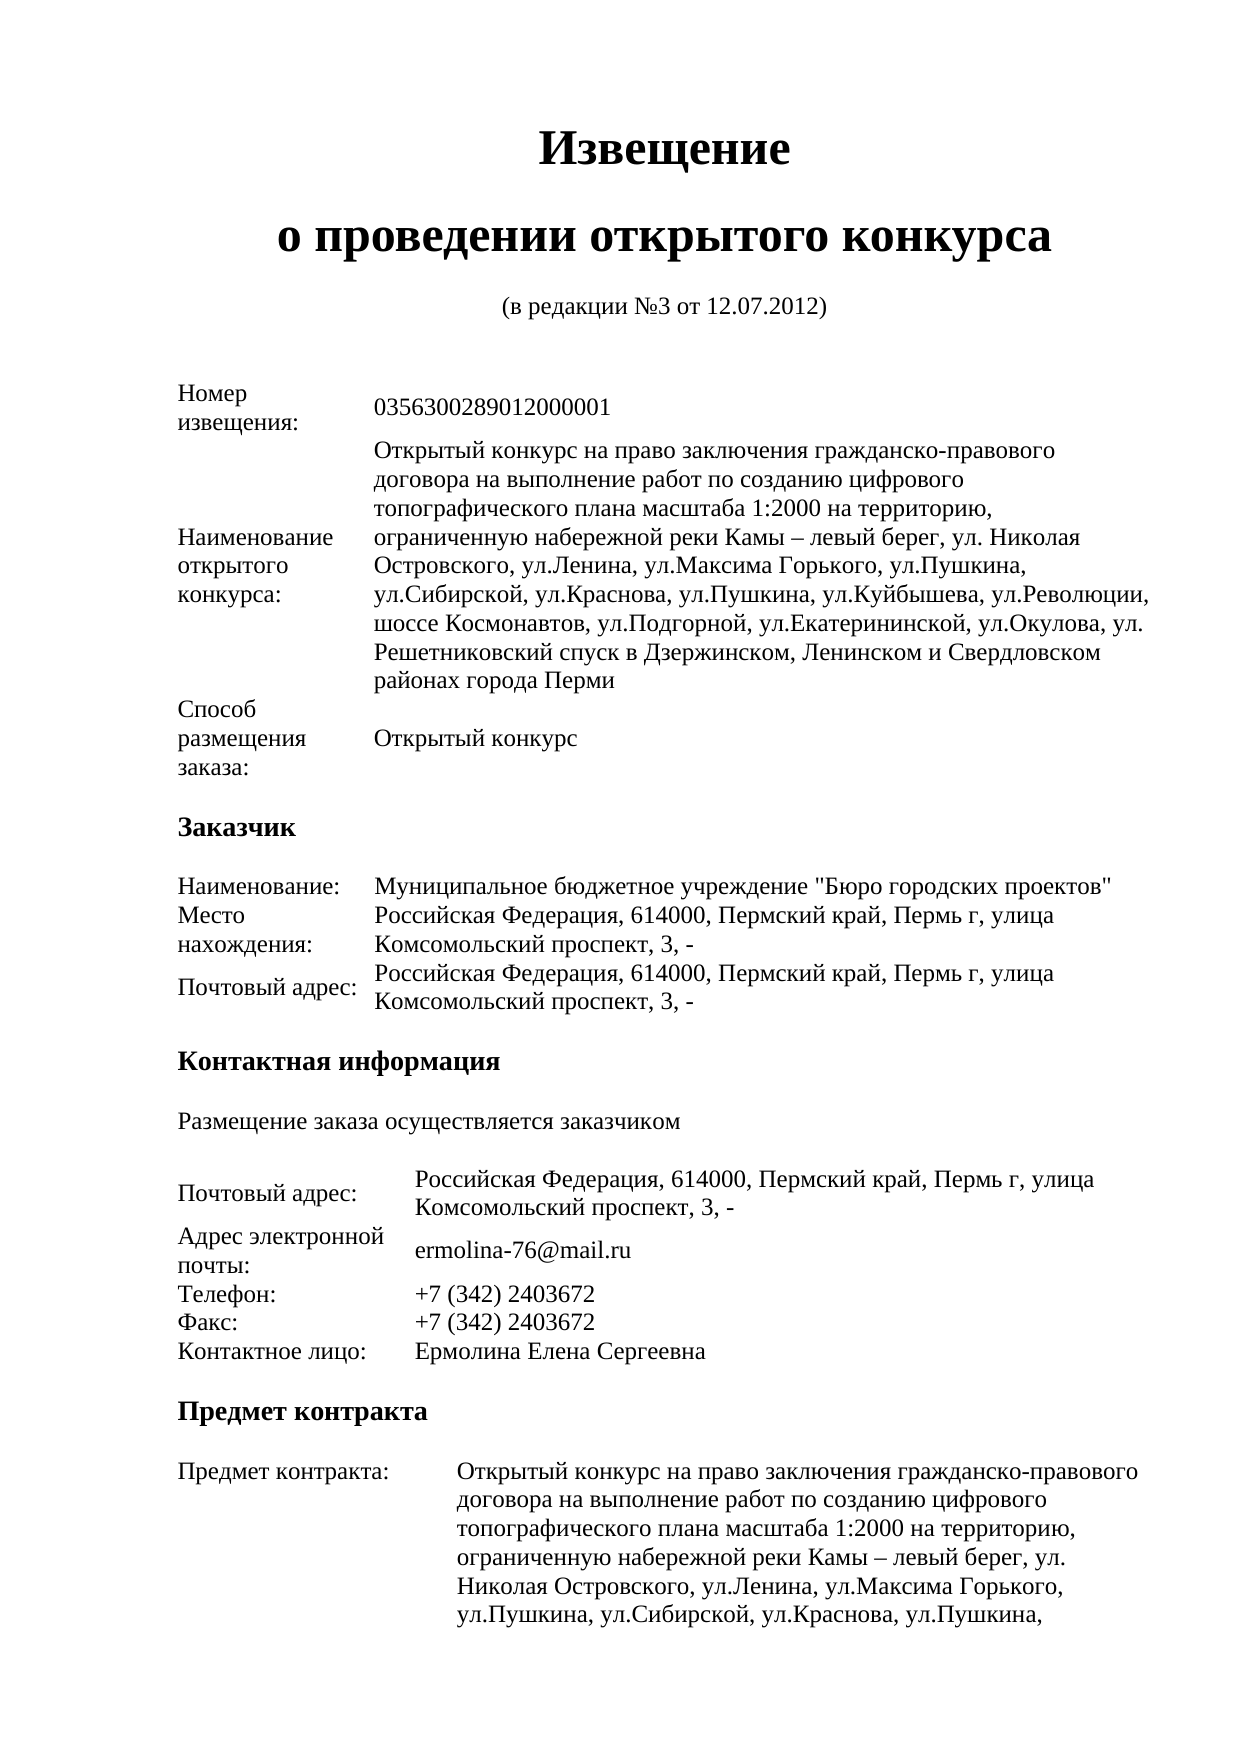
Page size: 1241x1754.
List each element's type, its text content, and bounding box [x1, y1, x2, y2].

text Заказчик [177, 810, 1152, 842]
table_header Предмет контракта: [177, 1456, 457, 1628]
table_cell +7 (342) 2403672 [415, 1279, 1152, 1307]
table_header 0356300289012000001 [374, 378, 1152, 436]
text Предмет контракта [177, 1394, 1152, 1427]
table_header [457, 1456, 1152, 1628]
table_cell Контактное лицо: [177, 1336, 414, 1365]
table_cell +7 (342) 2403672 [415, 1308, 1152, 1336]
table_cell Почтовый адрес: [177, 958, 374, 1015]
text Размещение заказа осуществляется заказчиком [177, 1106, 1152, 1134]
text Извещение [177, 118, 1152, 176]
table_header Наименование: [177, 871, 374, 900]
table_cell Способ размещения заказа: [177, 694, 373, 781]
table_header Муниципальное бюджетное учреждение "Бюро городских проектов" [374, 871, 1152, 900]
table_cell Ермолина Елена Сергеевна [415, 1336, 1152, 1365]
table_header Почтовый адрес: [177, 1164, 414, 1221]
table_cell Адрес электронной почты: [177, 1221, 414, 1279]
table_cell Российская Федерация, 614000, Пермский край, Пермь г, улица Комсомольский проспект, 3, - [374, 900, 1152, 958]
table_cell ermolina-76@mail.ru [415, 1221, 1152, 1279]
text о проведении открытого конкурса [177, 205, 1152, 262]
table_cell Наименование открытого конкурса: [177, 436, 373, 694]
table_cell Российская Федерация, 614000, Пермский край, Пермь г, улица Комсомольский проспект, 3, - [374, 958, 1152, 1015]
table_cell Факс: [177, 1308, 414, 1336]
text Контактная информация [177, 1044, 1152, 1077]
table_cell Открытый конкурс на право заключения гражданско-правового договора на выполнение работ по созданию цифрового топографического плана масштаба 1:2000 на территорию, ограниченную набережной реки Камы – левый берег, ул. Николая Островского, ул.Ленина, ул.Максима Горького, ул.Пушкина, ул.Сибирской, ул.Краснова, ул.Пушкина, ул.Куйбышева, ул.Революции, шоссе Космонавтов, ул.Подгорной, ул.Екатерининской, ул.Окулова, ул. Решетниковский спуск в Дзержинском, Ленинском и Свердловском районах города Перми [374, 436, 1152, 694]
text (в редакции №3 от 12.07.2012) [177, 291, 1152, 320]
table_header Номер извещения: [177, 378, 373, 436]
table_cell Открытый конкурс [374, 694, 1152, 781]
table_header Российская Федерация, 614000, Пермский край, Пермь г, улица Комсомольский проспект, 3, - [415, 1164, 1152, 1221]
table_cell Телефон: [177, 1279, 414, 1307]
table_cell Место нахождения: [177, 900, 374, 958]
